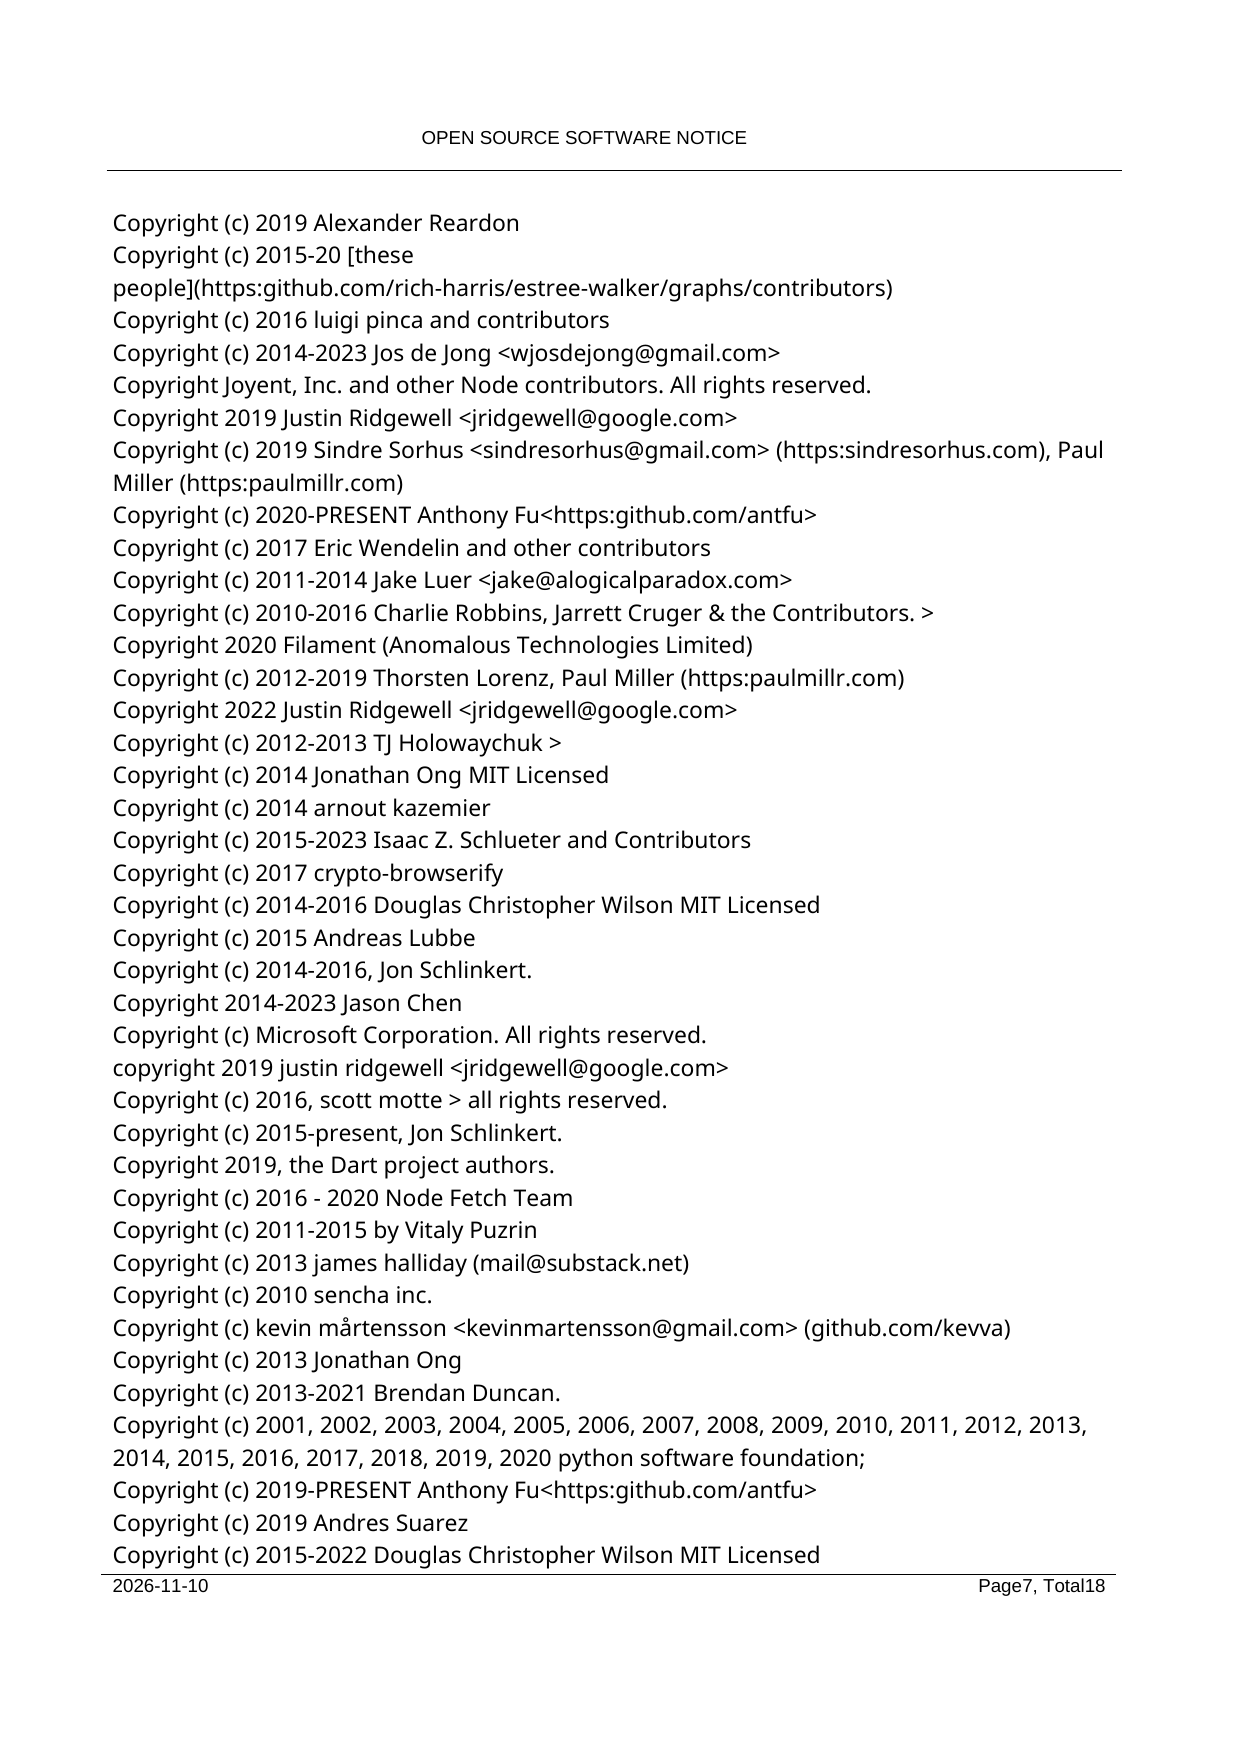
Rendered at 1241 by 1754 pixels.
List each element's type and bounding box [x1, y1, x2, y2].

text [112, 206, 1128, 1571]
